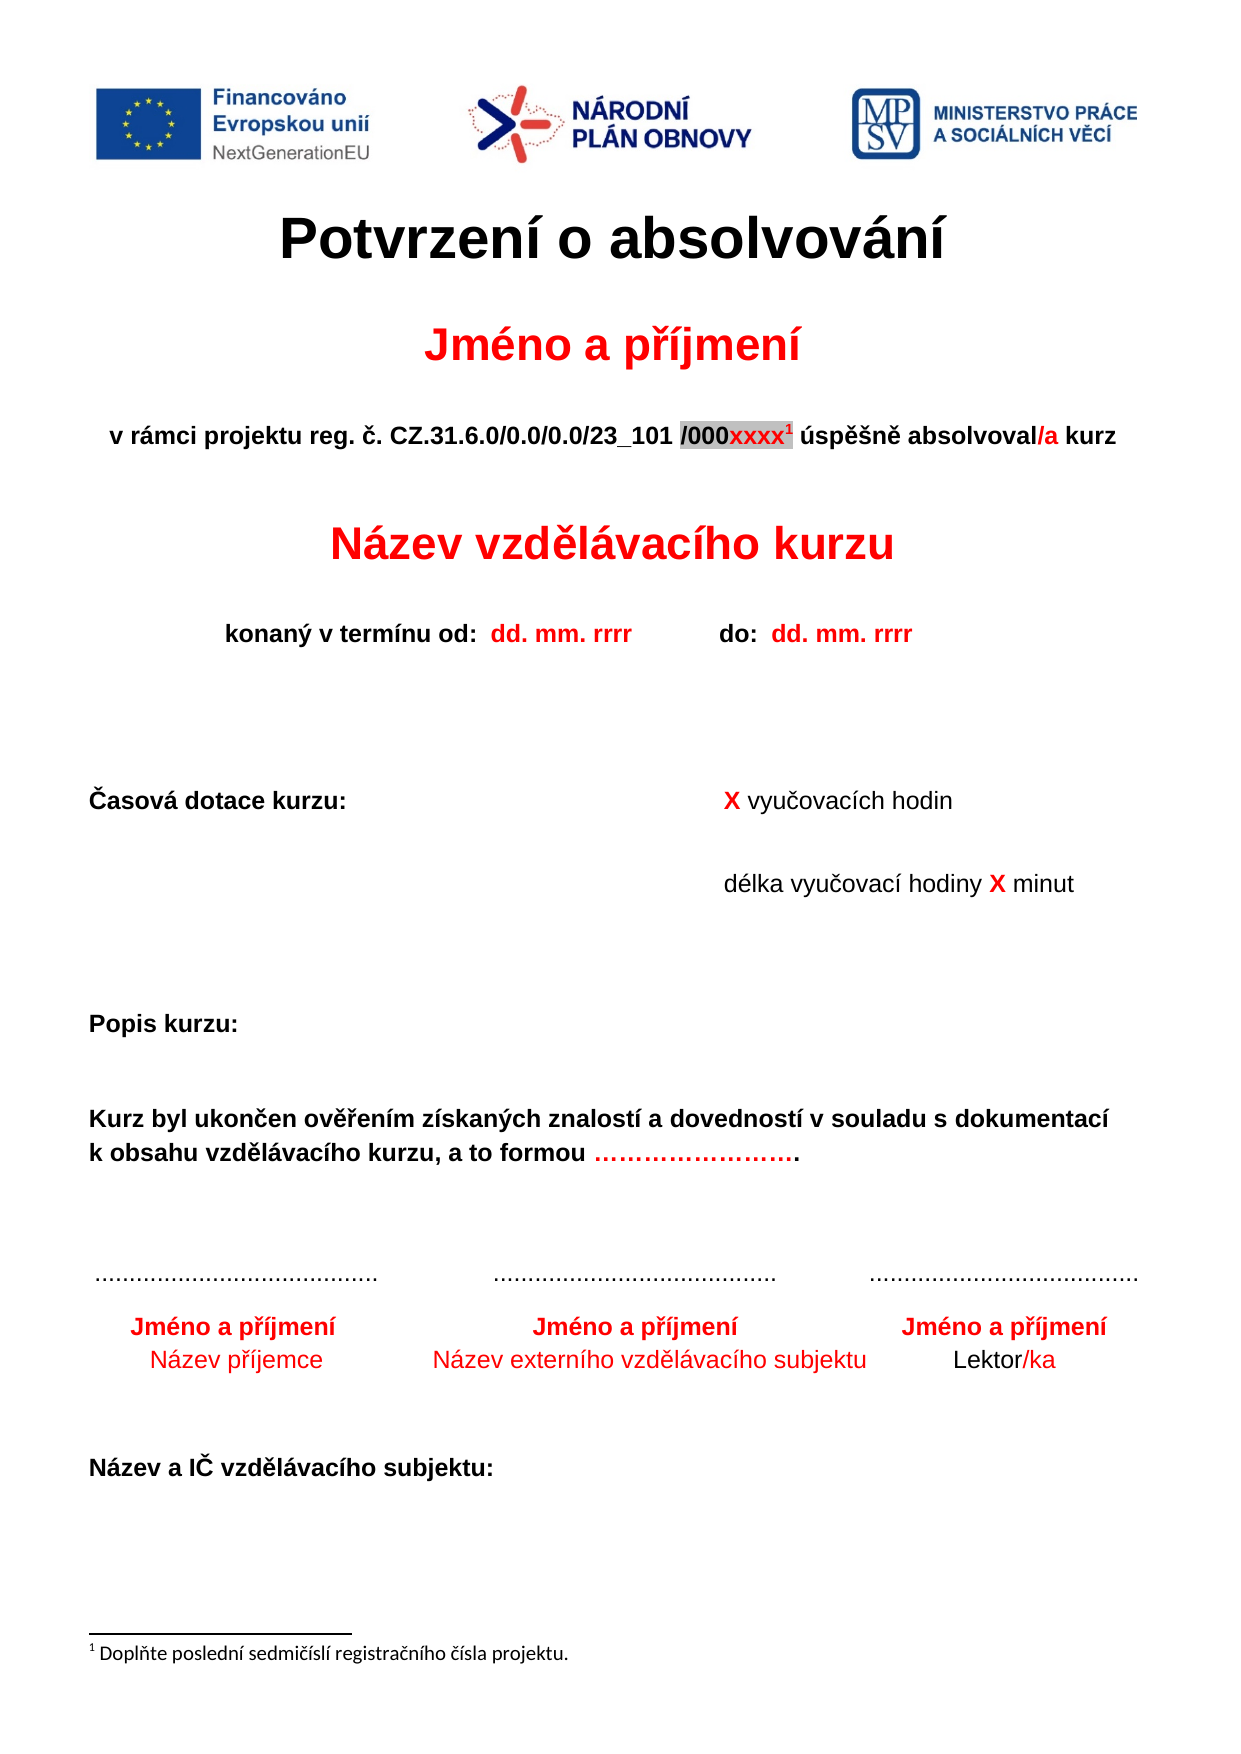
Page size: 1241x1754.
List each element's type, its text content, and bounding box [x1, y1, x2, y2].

text Potvrzení o absolvování [89, 203, 1137, 270]
text v rámci projektu reg. č. CZ.31.6.0/0.0/0.0/23_101 /000xxxx úspěšně absolvoval/a kurz [793, 421, 1137, 449]
text Kurz byl ukončen ověřením získaných znalostí a dovedností v souladu s dokumentací k obsahu vzdělávacího kurzu, a to formou ……………………. [89, 1104, 1137, 1166]
text Název vzdělávacího kurzu [89, 516, 1137, 569]
text Název a IČ vzdělávacího subjektu: [89, 1453, 1137, 1482]
text Popis kurzu: [89, 1009, 1137, 1038]
text Název příjemce Název externího vzdělávacího subjektu Lektor/ka [89, 1345, 1137, 1374]
picture [88, 73, 1137, 176]
text Jméno a příjmení [89, 318, 1137, 371]
text konaný v termínu od: dd. mm. rrrr do: dd. mm. rrrr [89, 619, 1137, 648]
text délka vyučovací hodiny X minut [89, 869, 1137, 897]
text v rámci projektu reg. č. CZ.31.6.0/0.0/0.0/23_101 /000xxxx úspěšně absolvoval/a kurz [89, 421, 680, 449]
text Jméno a příjmení Jméno a příjmení Jméno a příjmení [89, 1312, 1137, 1341]
text Časová dotace kurzu: X vyučovacích hodin [89, 786, 1137, 814]
text ......................................... ......................................... ....................................... [89, 1258, 1137, 1287]
